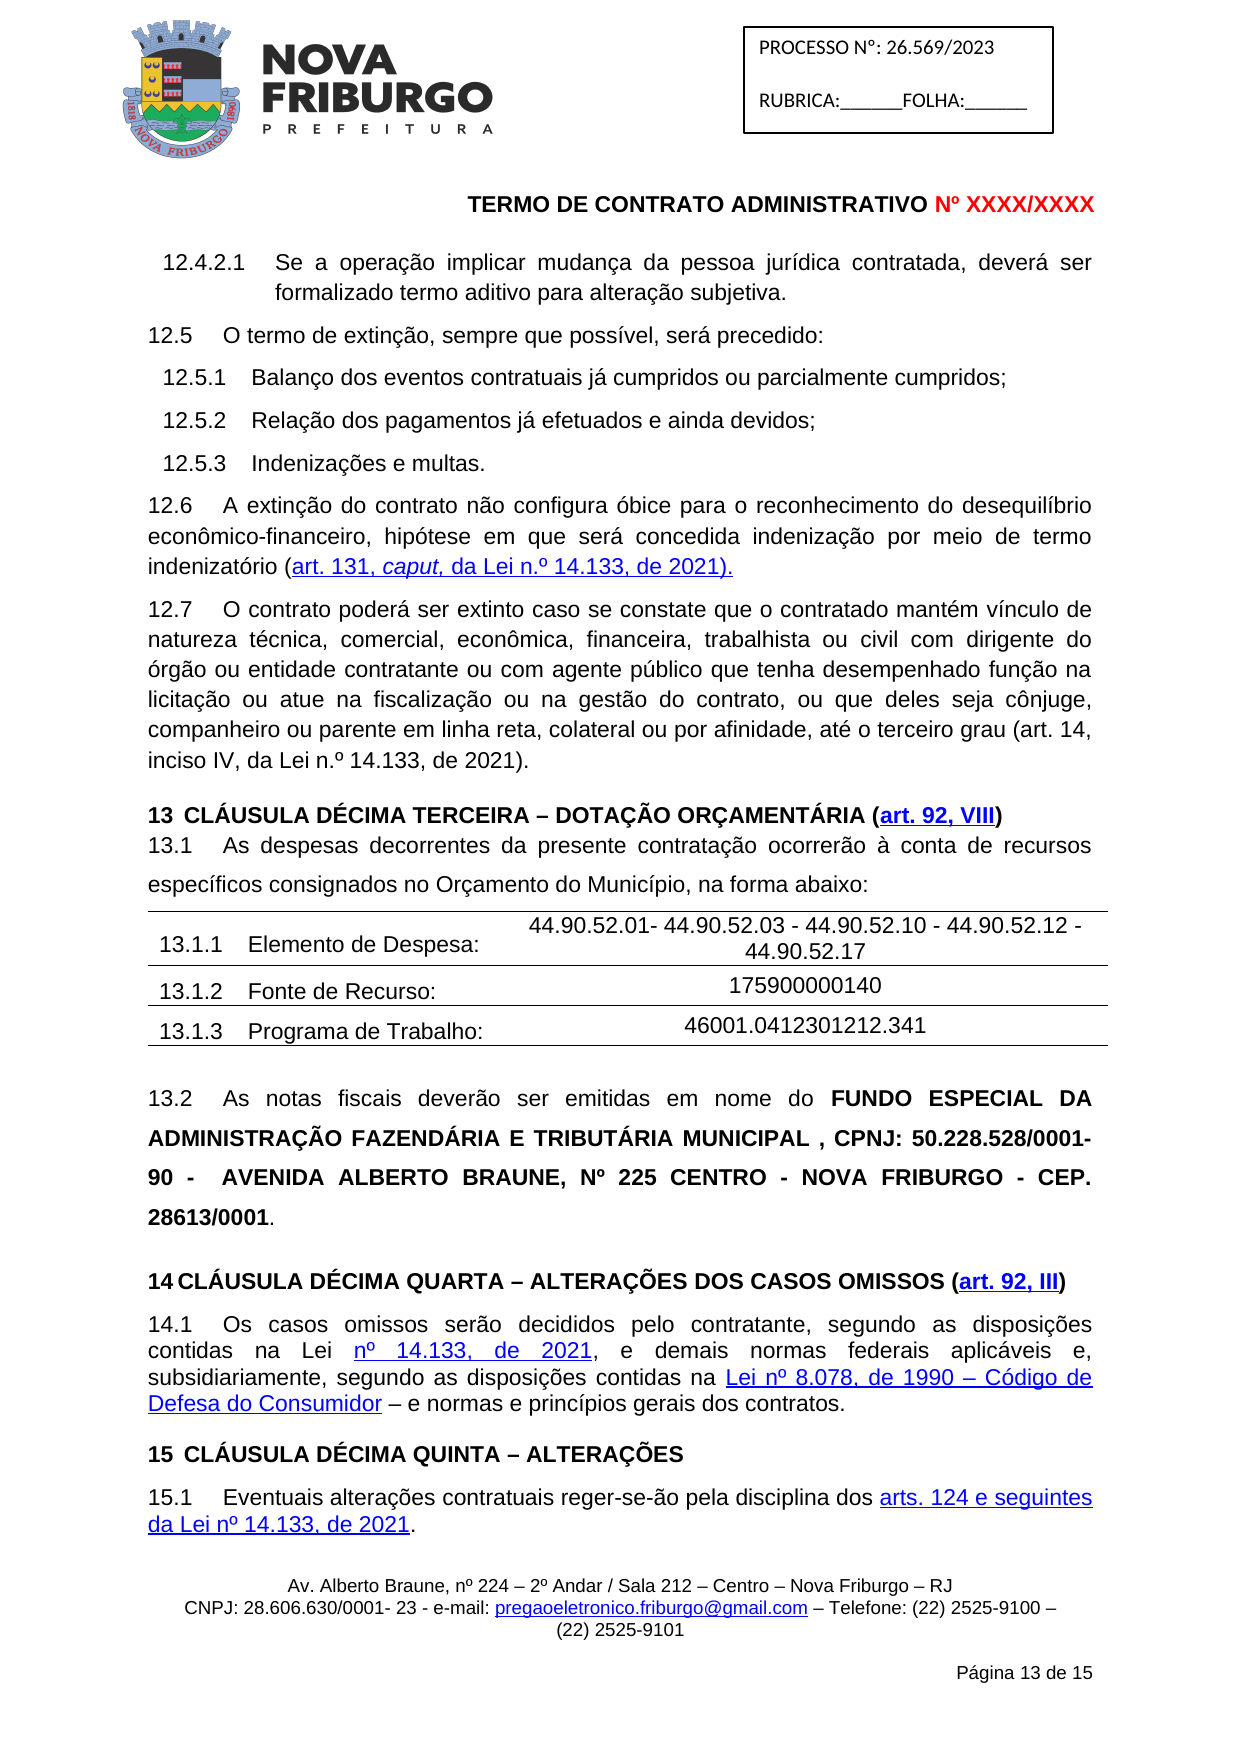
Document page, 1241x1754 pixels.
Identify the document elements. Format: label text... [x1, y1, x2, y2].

list O termo de extinção, sempre que possível, será precedido: [148, 322, 1092, 348]
list CLÁUSULA DÉCIMA QUINTA – ALTERAÇÕES [148, 1441, 1092, 1468]
table_cell Fonte de Recurso: [236, 966, 502, 1005]
list Eventuais alterações contratuais reger-se-ão pela disciplina dos arts. 124 e seguintes da Lei nº 14.133, de 2021. [148, 1484, 1092, 1537]
list CLÁUSULA DÉCIMA TERCEIRA – DOTAÇÃO ORÇAMENTÁRIA (art. 92, VIII) [148, 802, 1092, 828]
list As despesas decorrentes da presente contratação ocorrerão à conta de recursos específicos consignados no Orçamento do Município, na forma abaixo: [148, 832, 1092, 898]
table_cell 13.1.3 [148, 1006, 236, 1045]
table_header 13.1.1 [148, 912, 236, 965]
list Balanço dos eventos contratuais já cumpridos ou parcialmente cumpridos; [162, 364, 1092, 391]
list Se a operação implicar mudança da pessoa jurídica contratada, deverá ser formalizado termo aditivo para alteração subjetiva. [162, 249, 1092, 305]
list Indenizações e multas. [162, 450, 1092, 476]
table_cell 46001.0412301212.341 [502, 1006, 1108, 1045]
table_cell 175900000140 [502, 966, 1108, 1005]
list Os casos omissos serão decididos pelo contratante, segundo as disposições contidas na Lei nº 14.133, de 2021, e demais normas federais aplicáveis e, subsidiariamente, segundo as disposições contidas na Lei nº 8.078, de 1990 – Código de Defesa do Consumidor – e normas e princípios gerais dos contratos. [148, 1311, 1092, 1416]
list Relação dos pagamentos já efetuados e ainda devidos; [162, 407, 1092, 433]
table_header Elemento de Despesa: [236, 912, 502, 965]
list A extinção do contrato não configura óbice para o reconhecimento do desequilíbrio econômico-financeiro, hipótese em que será concedida indenização por meio de termo indenizatório (art. 131, caput, da Lei n.º 14.133, de 2021). [148, 492, 1092, 579]
list As notas fiscais deverão ser emitidas em nome do FUNDO ESPECIAL DA ADMINISTRAÇÃO FAZENDÁRIA E TRIBUTÁRIA MUNICIPAL , CPNJ: 50.228.528/0001-90 - AVENIDA ALBERTO BRAUNE, Nº 225 CENTRO - NOVA FRIBURGO - CEP. 28613/0001. [148, 1085, 1092, 1230]
list CLÁUSULA DÉCIMA QUARTA – ALTERAÇÕES DOS CASOS OMISSOS (art. 92, III) [148, 1268, 1092, 1294]
list O contrato poderá ser extinto caso se constate que o contratado mantém vínculo de natureza técnica, comercial, econômica, financeira, trabalhista ou civil com dirigente do órgão ou entidade contratante ou com agente público que tenha desempenhado função na licitação ou atue na fiscalização ou na gestão do contrato, ou que deles seja cônjuge, companheiro ou parente em linha reta, colateral ou por afinidade, até o terceiro grau (art. 14, inciso IV, da Lei n.º 14.133, de 2021). [148, 596, 1092, 773]
table_cell 13.1.2 [148, 966, 236, 1005]
table_header 44.90.52.01- 44.90.52.03 - 44.90.52.10 - 44.90.52.12 - 44.90.52.17 [502, 912, 1108, 965]
table_cell Programa de Trabalho: [236, 1006, 502, 1045]
picture [109, 14, 506, 160]
